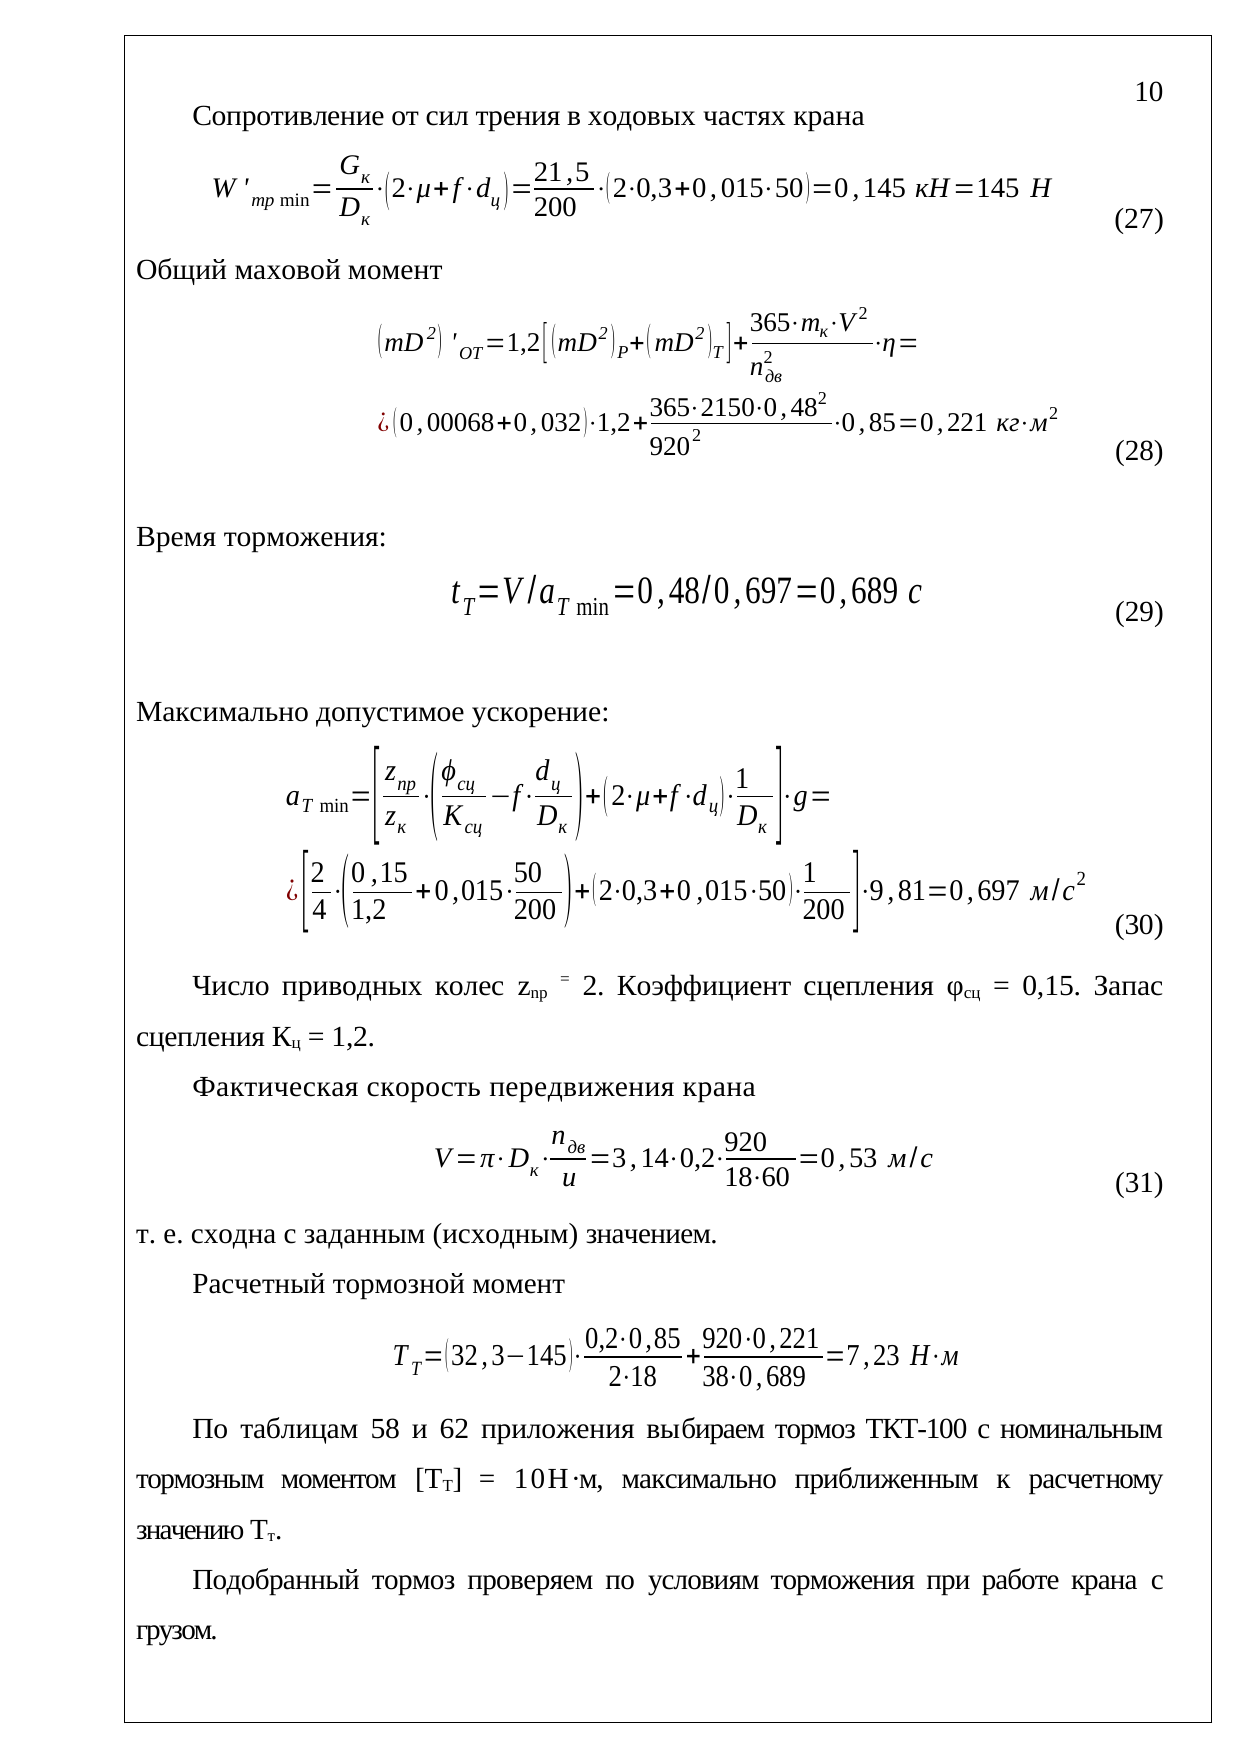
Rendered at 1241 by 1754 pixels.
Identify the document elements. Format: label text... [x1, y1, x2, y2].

text Подобранный тормоз проверяем по условиям торможения при работе крана с грузом. [136, 1562, 1163, 1646]
text (28) [136, 302, 1163, 466]
text (27) [136, 149, 1163, 235]
text (31) [136, 1119, 1163, 1199]
text Максимально допустимое ускорение: [136, 694, 1163, 728]
text Число приводных колес znp = 2. Коэффициент сцепления φсц = 0,15. Запас сцепления Кц = 1,2. [136, 968, 1163, 1052]
text Общий маховой момент [136, 252, 1163, 286]
text По таблицам 58 и 62 приложения выбираем тормоз ТКТ-100 с номинальным тормозным моментом [TТ] = 10H·м, максимально приближенным к расчетному значению Тт. [136, 1411, 1163, 1545]
text Сопротивление от сил трения в ходовых частях крана [136, 98, 1163, 132]
text т. е. сходна с заданным (исходным) значением. [136, 1216, 1163, 1249]
text (29) [136, 569, 1163, 627]
text Расчетный тормозной момент [136, 1266, 1163, 1299]
text (30) [136, 745, 1163, 941]
text Время торможения: [136, 519, 1163, 553]
text Фактическая скорость передвижения крана [136, 1069, 1163, 1102]
